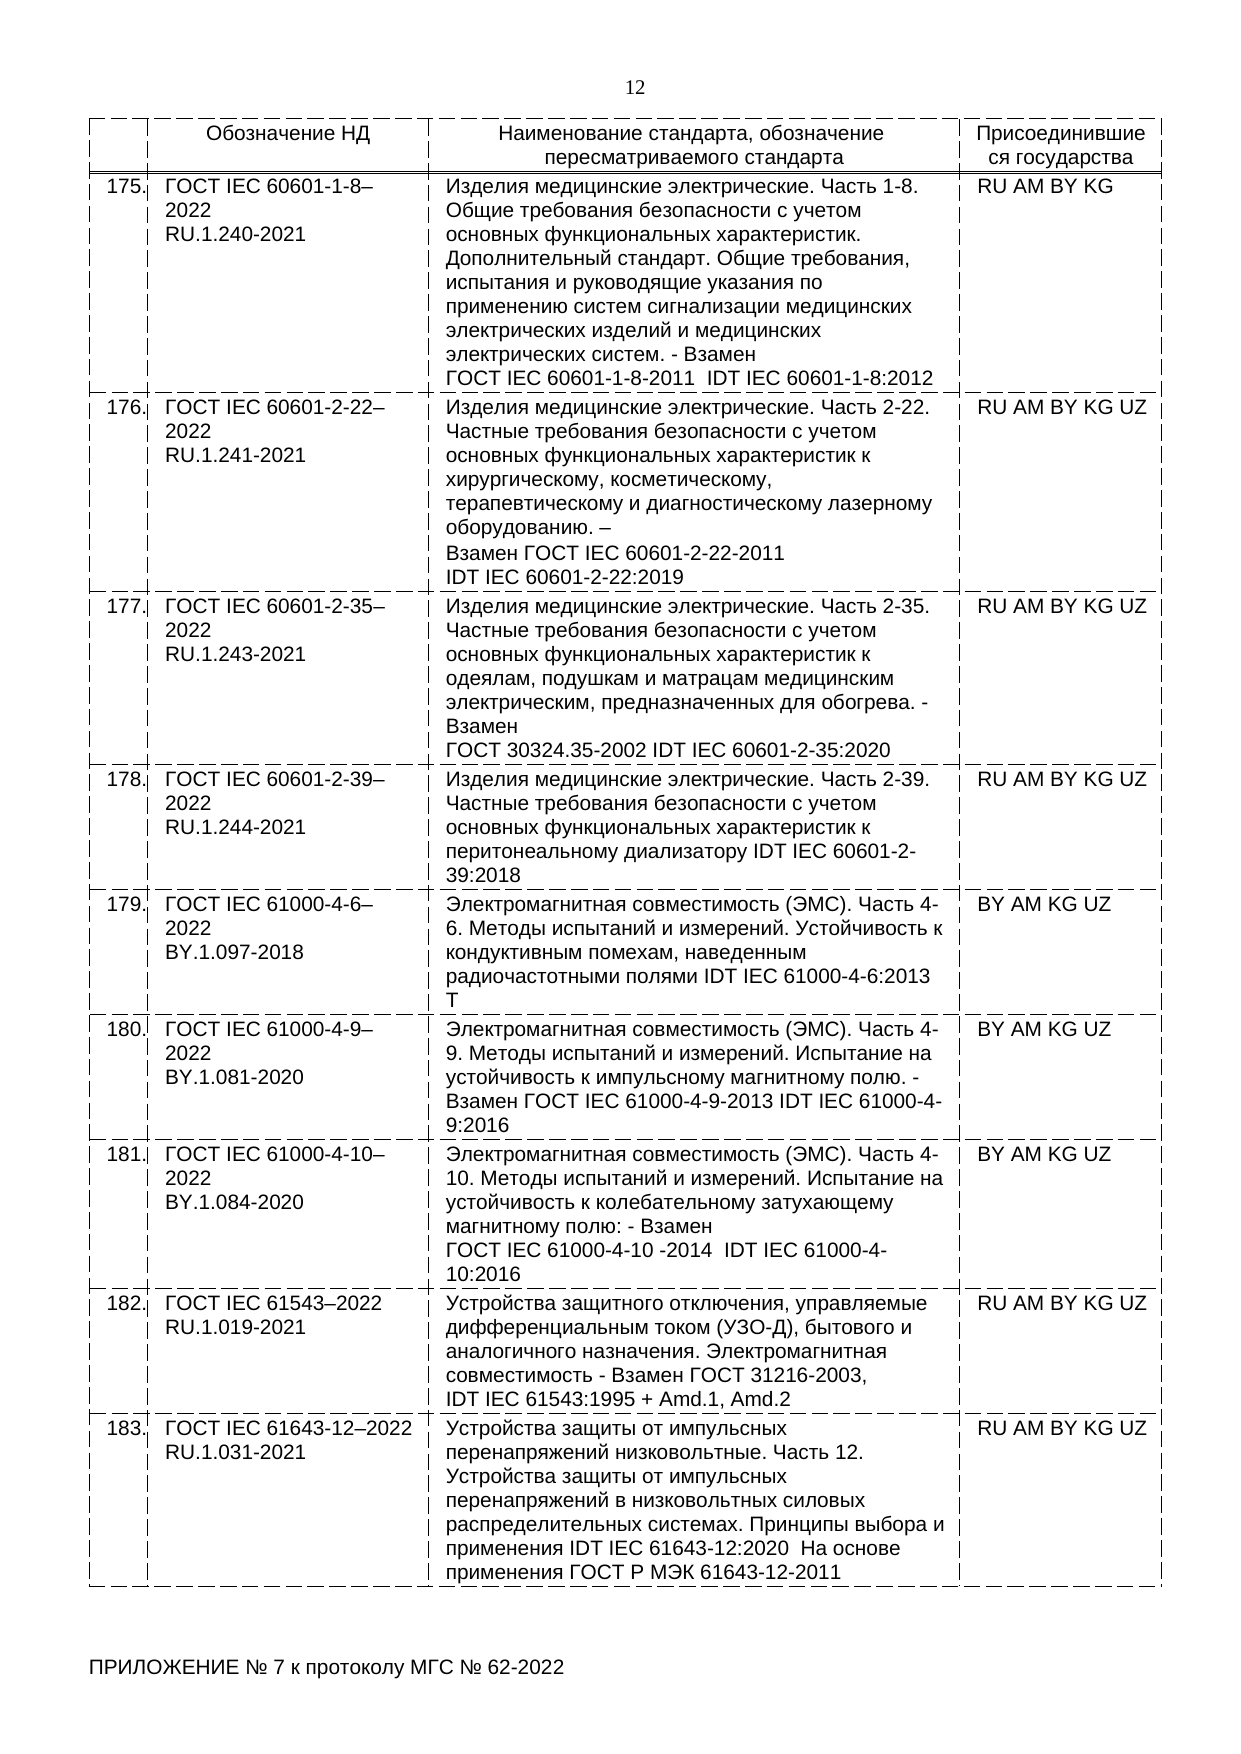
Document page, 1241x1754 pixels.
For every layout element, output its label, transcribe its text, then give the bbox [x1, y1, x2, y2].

table_cell BY AM KG UZ [960, 1139, 1162, 1288]
table_cell [89, 1413, 148, 1586]
table_cell ГОСТ IEC 61000-4-6–2022 BY.1.097-2018 [148, 889, 428, 1014]
table_cell ГОСТ IEC 60601-1-8–2022 RU.1.240-2021 [148, 174, 428, 392]
table_cell BY AM KG UZ [960, 889, 1162, 1014]
table_header Обозначение НД [148, 118, 428, 171]
table_cell RU AM BY KG UZ [960, 764, 1162, 889]
table_cell Электромагнитная совместимость (ЭМС). Часть 4-9. Методы испытаний и измерений. Испытание на устойчивость к импульсному магнитному полю. - Взамен ГОСТ IEC 61000-4-9-2013 IDT IEC 61000-4-9:2016 [428, 1014, 960, 1139]
table_cell ГОСТ IEC 61000-4-10–2022 BY.1.084-2020 [148, 1139, 428, 1288]
table_cell RU AM BY KG UZ [960, 591, 1162, 764]
table_cell RU AM BY KG UZ [960, 392, 1162, 591]
table_cell BY AM KG UZ [960, 1014, 1162, 1139]
table_cell ГОСТ IEC 60601-2-35–2022 RU.1.243-2021 [148, 591, 428, 764]
table_cell [89, 591, 148, 764]
table_cell [89, 1139, 148, 1288]
table_cell ГОСТ IEC 61543–2022 RU.1.019-2021 [148, 1288, 428, 1413]
table_header [89, 118, 148, 171]
table_cell Изделия медицинские электрические. Часть 2-35. Частные требования безопасности с учетом основных функциональных характеристик к одеялам, подушкам и матрацам медицинским электрическим, предназначенных для обогрева. - Взамен ГОСТ 30324.35-2002 IDT IEC 60601-2-35:2020 [428, 591, 960, 764]
table_cell Изделия медицинские электрические. Часть 2-22. Частные требования безопасности с учетом основных функциональных характеристик к хирургическому, косметическому, терапевтическому и диагностическому лазерному оборудованию. – Взамен ГОСТ IEC 60601-2-22-2011 IDT IEC 60601-2-22:2019 [428, 392, 960, 591]
table_cell RU AM BY KG UZ [960, 1288, 1162, 1413]
table_cell ГОСТ IEC 60601-2-22–2022 RU.1.241-2021 [148, 392, 428, 591]
table_cell Изделия медицинские электрические. Часть 2-39. Частные требования безопасности с учетом основных функциональных характеристик к перитонеальному диализатору IDT IEC 60601-2-39:2018 [428, 764, 960, 889]
table_cell ГОСТ IEC 61643-12–2022 RU.1.031-2021 [148, 1413, 428, 1586]
table_cell Электромагнитная совместимость (ЭМС). Часть 4-10. Методы испытаний и измерений. Испытание на устойчивость к колебательному затухающему магнитному полю: - Взамен ГОСТ IEC 61000-4-10 -2014 IDT IEC 61000-4-10:2016 [428, 1139, 960, 1288]
table_cell Электромагнитная совместимость (ЭМС). Часть 4-6. Методы испытаний и измерений. Устойчивость к кондуктивным помехам, наведенным радиочастотными полями IDT IEC 61000-4-6:2013 Т [428, 889, 960, 1014]
table_cell RU AM BY KG [960, 174, 1162, 392]
table_cell ГОСТ IEC 60601-2-39–2022 RU.1.244-2021 [148, 764, 428, 889]
table_cell [89, 174, 148, 392]
table_cell Изделия медицинские электрические. Часть 1-8. Общие требования безопасности с учетом основных функциональных характеристик. Дополнительный стандарт. Общие требования, испытания и руководящие указания по применению систем сигнализации медицинских электрических изделий и медицинских электрических систем. - Взамен ГОСТ IEC 60601-1-8-2011 IDT IEC 60601-1-8:2012 [428, 174, 960, 392]
table_cell Устройства защитного отключения, управляемые дифференциальным током (УЗО-Д), бытового и аналогичного назначения. Электромагнитная совместимость - Взамен ГОСТ 31216-2003, IDT IEC 61543:1995 + Amd.1, Amd.2 [428, 1288, 960, 1413]
table_header Наименование стандарта, обозначение пересматриваемого стандарта [428, 118, 960, 171]
table_cell [89, 1014, 148, 1139]
table_cell [89, 392, 148, 591]
table_cell [89, 889, 148, 1014]
table_cell Устройства защиты от импульсных перенапряжений низковольтные. Часть 12. Устройства защиты от импульсных перенапряжений в низковольтных силовых распределительных системах. Принципы выбора и применения IDT IEC 61643-12:2020 На основе применения ГОСТ Р МЭК 61643-12-2011 [428, 1413, 960, 1586]
table_header Присоединившиеся государства [960, 118, 1162, 171]
table_cell RU AM BY KG UZ [960, 1413, 1162, 1586]
table_cell [89, 1288, 148, 1413]
table_cell ГОСТ IEC 61000-4-9–2022 BY.1.081-2020 [148, 1014, 428, 1139]
table_cell [89, 764, 148, 889]
